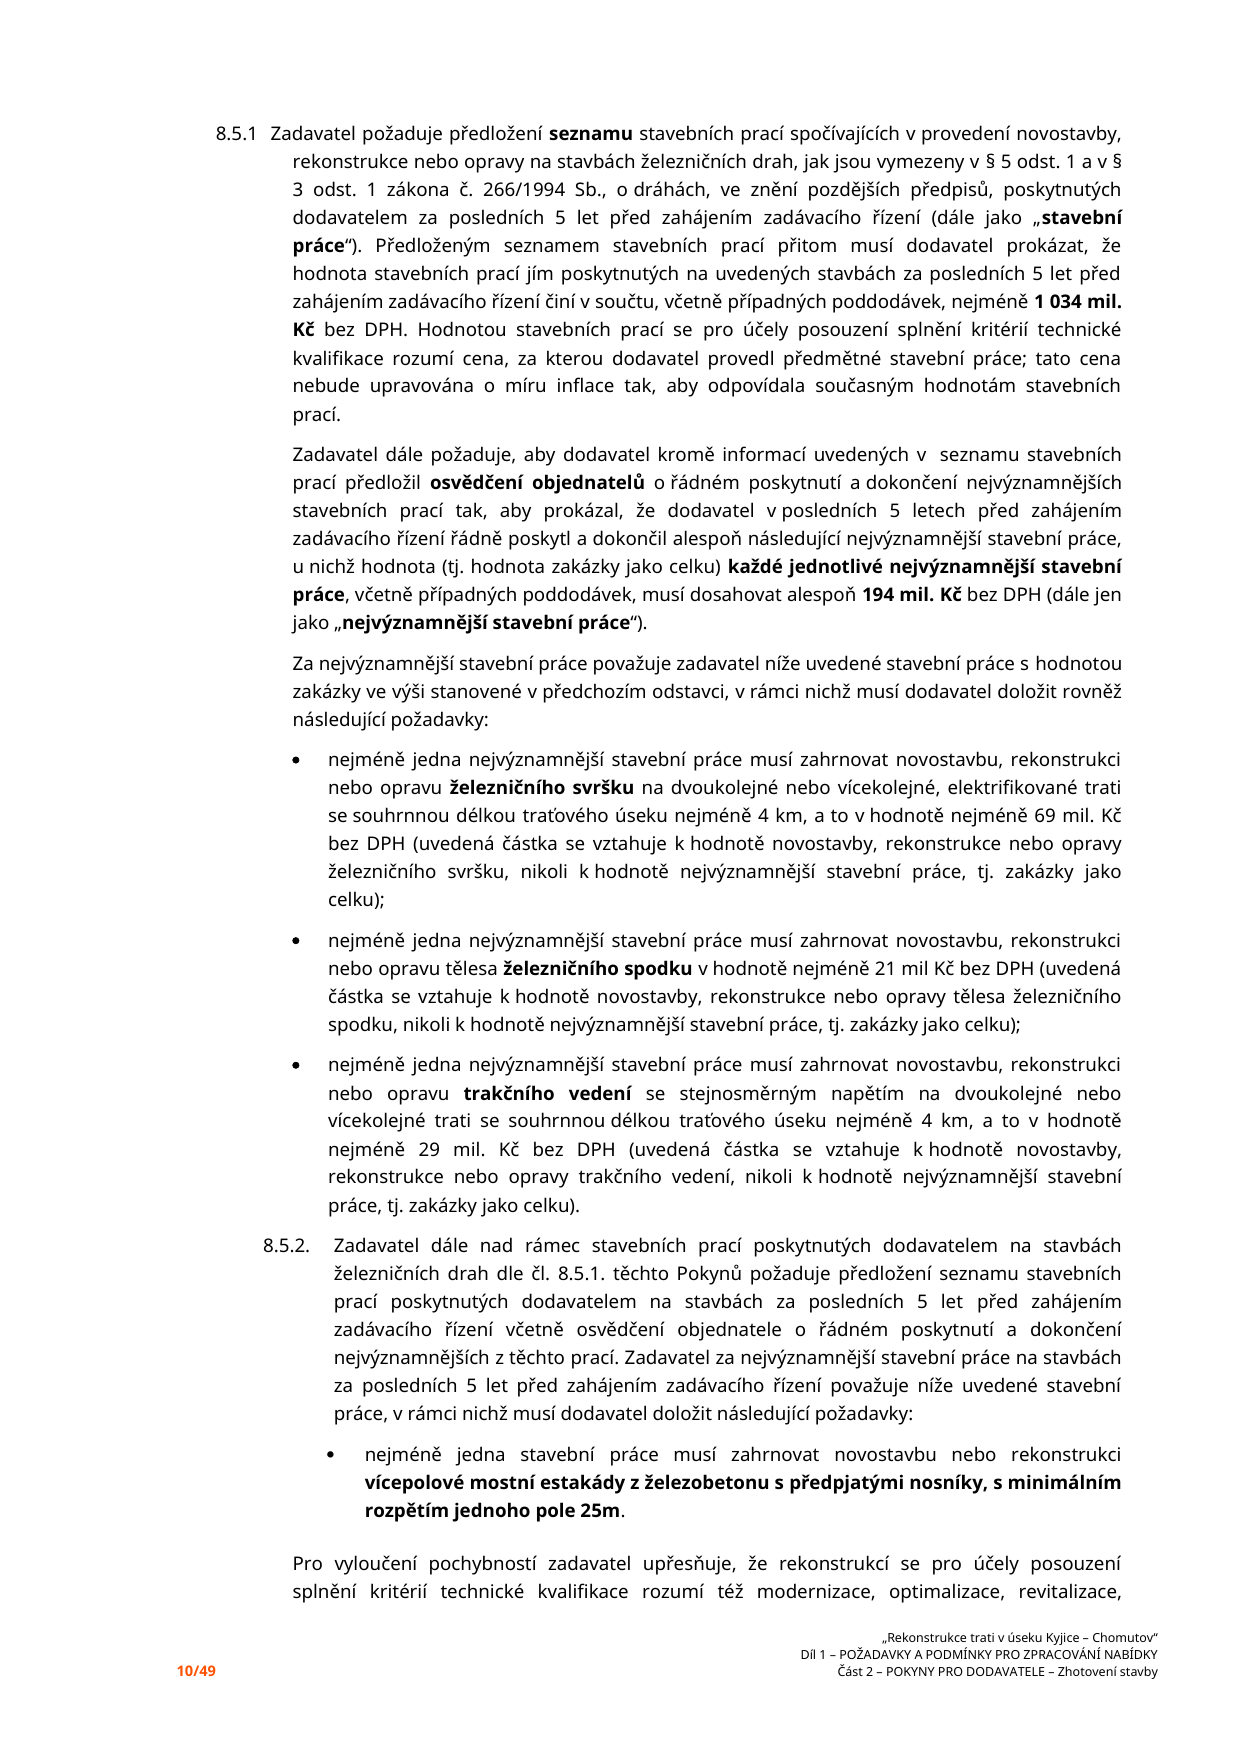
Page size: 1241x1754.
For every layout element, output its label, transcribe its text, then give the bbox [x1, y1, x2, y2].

text nejméně jedna nejvýznamnější stavební práce musí zahrnovat novostavbu, rekonstrukci nebo opravu tělesa železničního spodku v hodnotě nejméně 21 mil Kč bez DPH (uvedená částka se vztahuje k hodnotě novostavby, rekonstrukce nebo opravy tělesa železničního spodku, nikoli k hodnotě nejvýznamnější stavební práce, tj. zakázky jako celku); [292, 927, 1122, 1037]
list nejméně jedna stavební práce musí zahrnovat novostavbu nebo rekonstrukci vícepolové mostní estakády z železobetonu s předpjatými nosníky, s minimálním rozpětím jednoho pole 25m. [327, 1441, 1122, 1523]
list 8.5.1 Zadavatel požaduje předložení seznamu stavebních prací spočívajících v provedení novostavby, rekonstrukce nebo opravy na stavbách železničních drah, jak jsou vymezeny v § 5 odst. 1 a v § 3 odst. 1 zákona č. 266/1994 Sb., o dráhách, ve znění pozdějších předpisů, poskytnutých dodavatelem za posledních 5 let před zahájením zadávacího řízení (dále jako „stavební práce“). Předloženým seznamem stavebních prací přitom musí dodavatel prokázat, že hodnota stavebních prací jím poskytnutých na uvedených stavbách za posledních 5 let před zahájením zadávacího řízení činí v součtu, včetně případných poddodávek, nejméně 1 034 mil. Kč bez DPH. Hodnotou stavebních prací se pro účely posouzení splnění kritérií technické kvalifikace rozumí cena, za kterou dodavatel provedl předmětné stavební práce; tato cena nebude upravována o míru inflace tak, aby odpovídala současným hodnotám stavebních prací. [216, 121, 1122, 426]
text nejméně jedna nejvýznamnější stavební práce musí zahrnovat novostavbu, rekonstrukci nebo opravu železničního svršku na dvoukolejné nebo vícekolejné, elektrifikované trati se souhrnnou délkou traťového úseku nejméně 4 km, a to v hodnotě nejméně 69 mil. Kč bez DPH (uvedená částka se vztahuje k hodnotě novostavby, rekonstrukce nebo opravy železničního svršku, nikoli k hodnotě nejvýznamnější stavební práce, tj. zakázky jako celku); [292, 747, 1122, 912]
text Zadavatel dále požaduje, aby dodavatel kromě informací uvedených v seznamu stavebních prací předložil osvědčení objednatelů o řádném poskytnutí a dokončení nejvýznamnějších stavebních prací tak, aby prokázal, že dodavatel v posledních 5 letech před zahájením zadávacího řízení řádně poskytl a dokončil alespoň následující nejvýznamnější stavební práce, u nichž hodnota (tj. hodnota zakázky jako celku) každé jednotlivé nejvýznamnější stavební práce, včetně případných poddodávek, musí dosahovat alespoň 194 mil. Kč bez DPH (dále jen jako „nejvýznamnější stavební práce“). [292, 441, 1122, 635]
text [292, 1550, 1122, 1604]
list Zadavatel dále nad rámec stavebních prací poskytnutých dodavatelem na stavbách železničních drah dle čl. 8.5.1. těchto Pokynů požaduje předložení seznamu stavebních prací poskytnutých dodavatelem na stavbách za posledních 5 let před zahájením zadávacího řízení včetně osvědčení objednatele o řádném poskytnutí a dokončení nejvýznamnějších z těchto prací. Zadavatel za nejvýznamnější stavební práce na stavbách za posledních 5 let před zahájením zadávacího řízení považuje níže uvedené stavební práce, v rámci nichž musí dodavatel doložit následující požadavky: [263, 1232, 1122, 1426]
text Za nejvýznamnější stavební práce považuje zadavatel níže uvedené stavební práce s hodnotou zakázky ve výši stanovené v předchozím odstavci, v rámci nichž musí dodavatel doložit rovněž následující požadavky: [292, 650, 1122, 732]
text nejméně jedna nejvýznamnější stavební práce musí zahrnovat novostavbu, rekonstrukci nebo opravu trakčního vedení se stejnosměrným napětím na dvoukolejné nebo vícekolejné trati se souhrnnou délkou traťového úseku nejméně 4 km, a to v hodnotě nejméně 29 mil. Kč bez DPH (uvedená částka se vztahuje k hodnotě novostavby, rekonstrukce nebo opravy trakčního vedení, nikoli k hodnotě nejvýznamnější stavební práce, tj. zakázky jako celku). [292, 1052, 1122, 1217]
